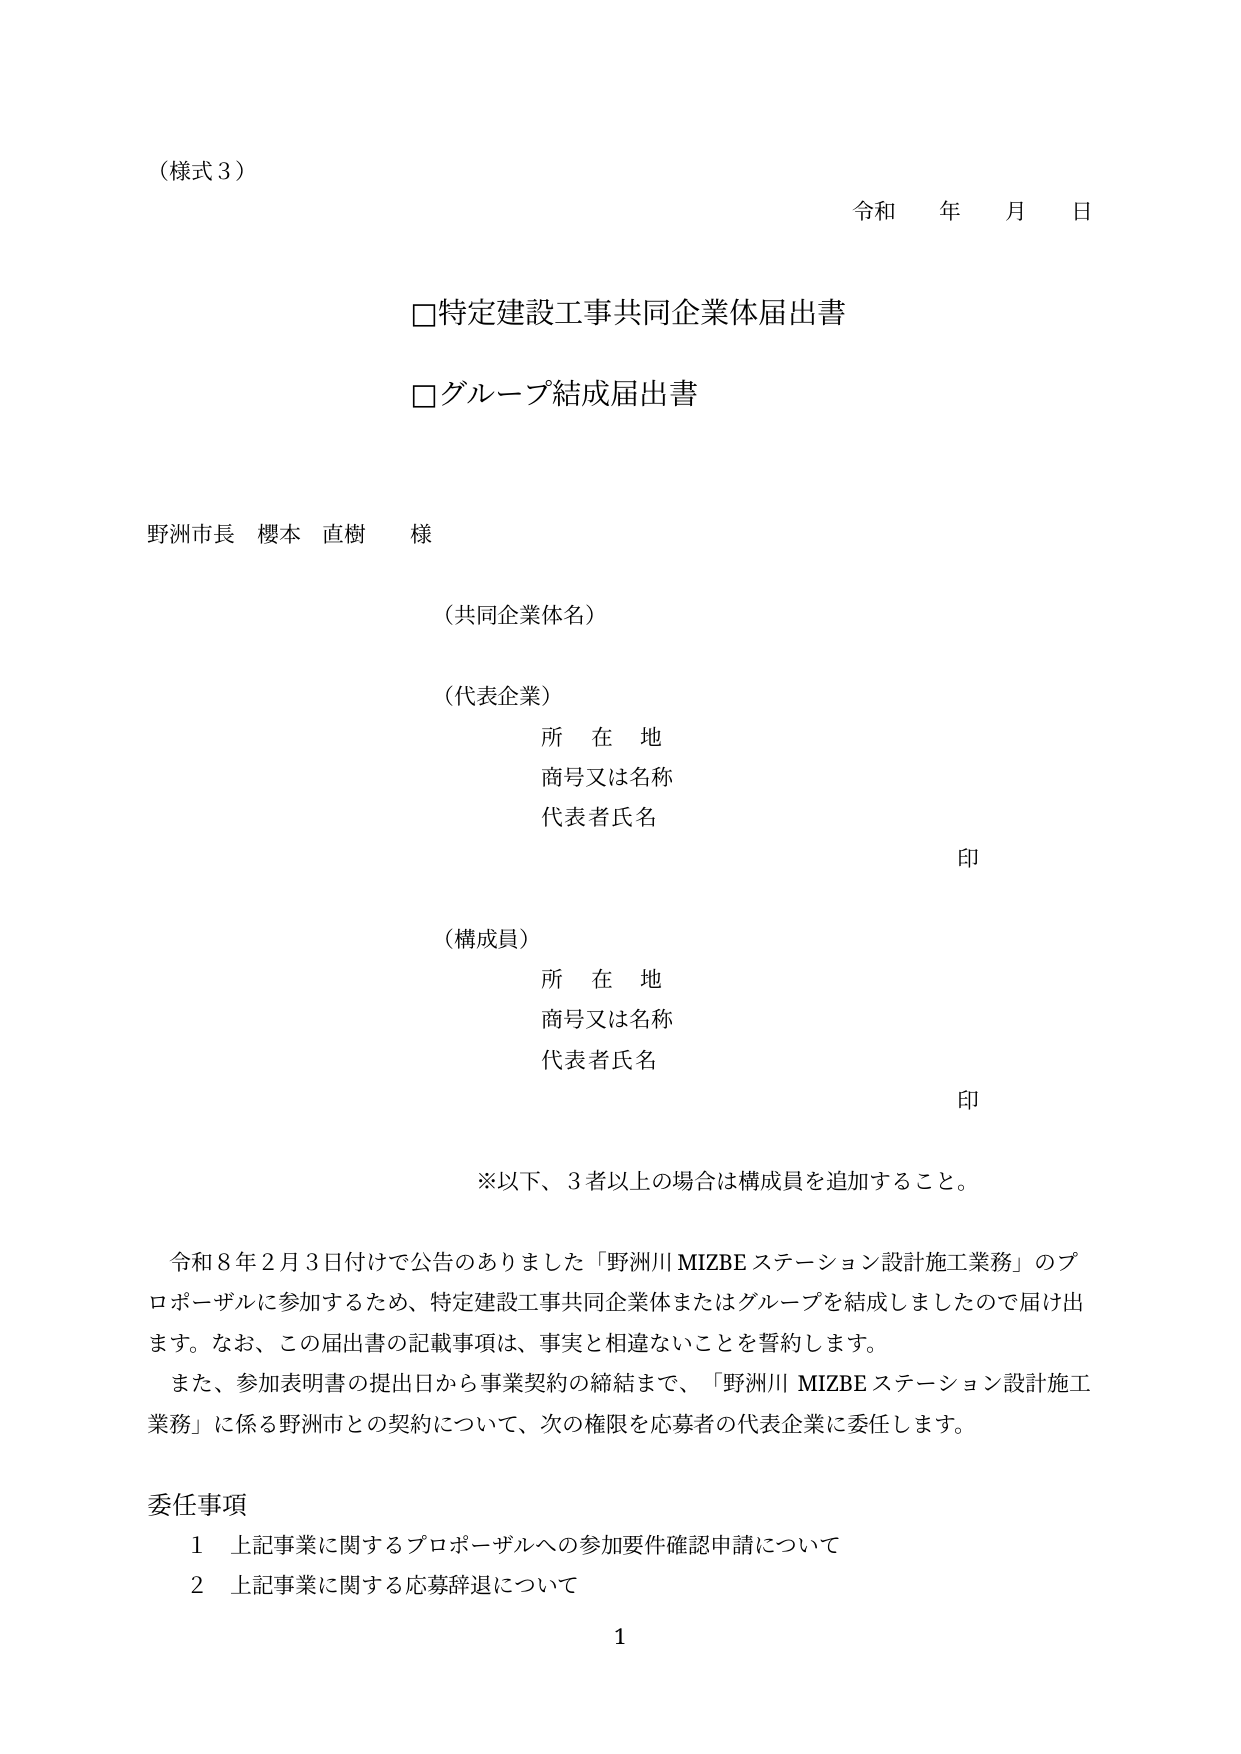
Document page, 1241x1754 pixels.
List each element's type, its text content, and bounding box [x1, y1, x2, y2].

text 所 在 地 [148, 958, 1092, 998]
text 商号又は名称 [148, 756, 1092, 796]
text 委任事項 [148, 1483, 1092, 1523]
text 代表者氏名 [179, 1038, 1092, 1079]
text （構成員） [148, 917, 1092, 958]
text ※以下、３者以上の場合は構成員を追加すること。 [148, 1160, 1092, 1200]
text 令和 年 月 日 [148, 190, 1092, 230]
text （共同企業体名） [148, 594, 1092, 634]
text 所 在 地 [148, 715, 1092, 756]
text （様式３） [148, 149, 1092, 190]
text 令和８年２月３日付けで公告のありました「野洲川MIZBEステーション設計施工業務」のプロポーザルに参加するため、特定建設工事共同企業体またはグループを結成しましたので届け出ます。なお、この届出書の記載事項は、事実と相違ないことを誓約します。 [148, 1241, 1092, 1362]
text （代表企業） [148, 675, 1092, 715]
text 野洲市長 櫻本 直樹 様 [148, 513, 1092, 553]
text □グループ結成届出書 [323, 351, 1092, 432]
text ２ 上記事業に関する応募辞退について [148, 1564, 1092, 1604]
text 商号又は名称 [148, 998, 1092, 1038]
text 代表者氏名 [154, 796, 1092, 836]
text また、参加表明書の提出日から事業契約の締結まで、「野洲川MIZBEステーション設計施工業務」に係る野洲市との契約について、次の権限を応募者の代表企業に委任します。 [148, 1362, 1092, 1443]
text □特定建設工事共同企業体届出書 [323, 271, 1092, 351]
text 印 [148, 836, 1092, 877]
text １ 上記事業に関するプロポーザルへの参加要件確認申請について [148, 1523, 1092, 1564]
text 印 [148, 1079, 1092, 1119]
